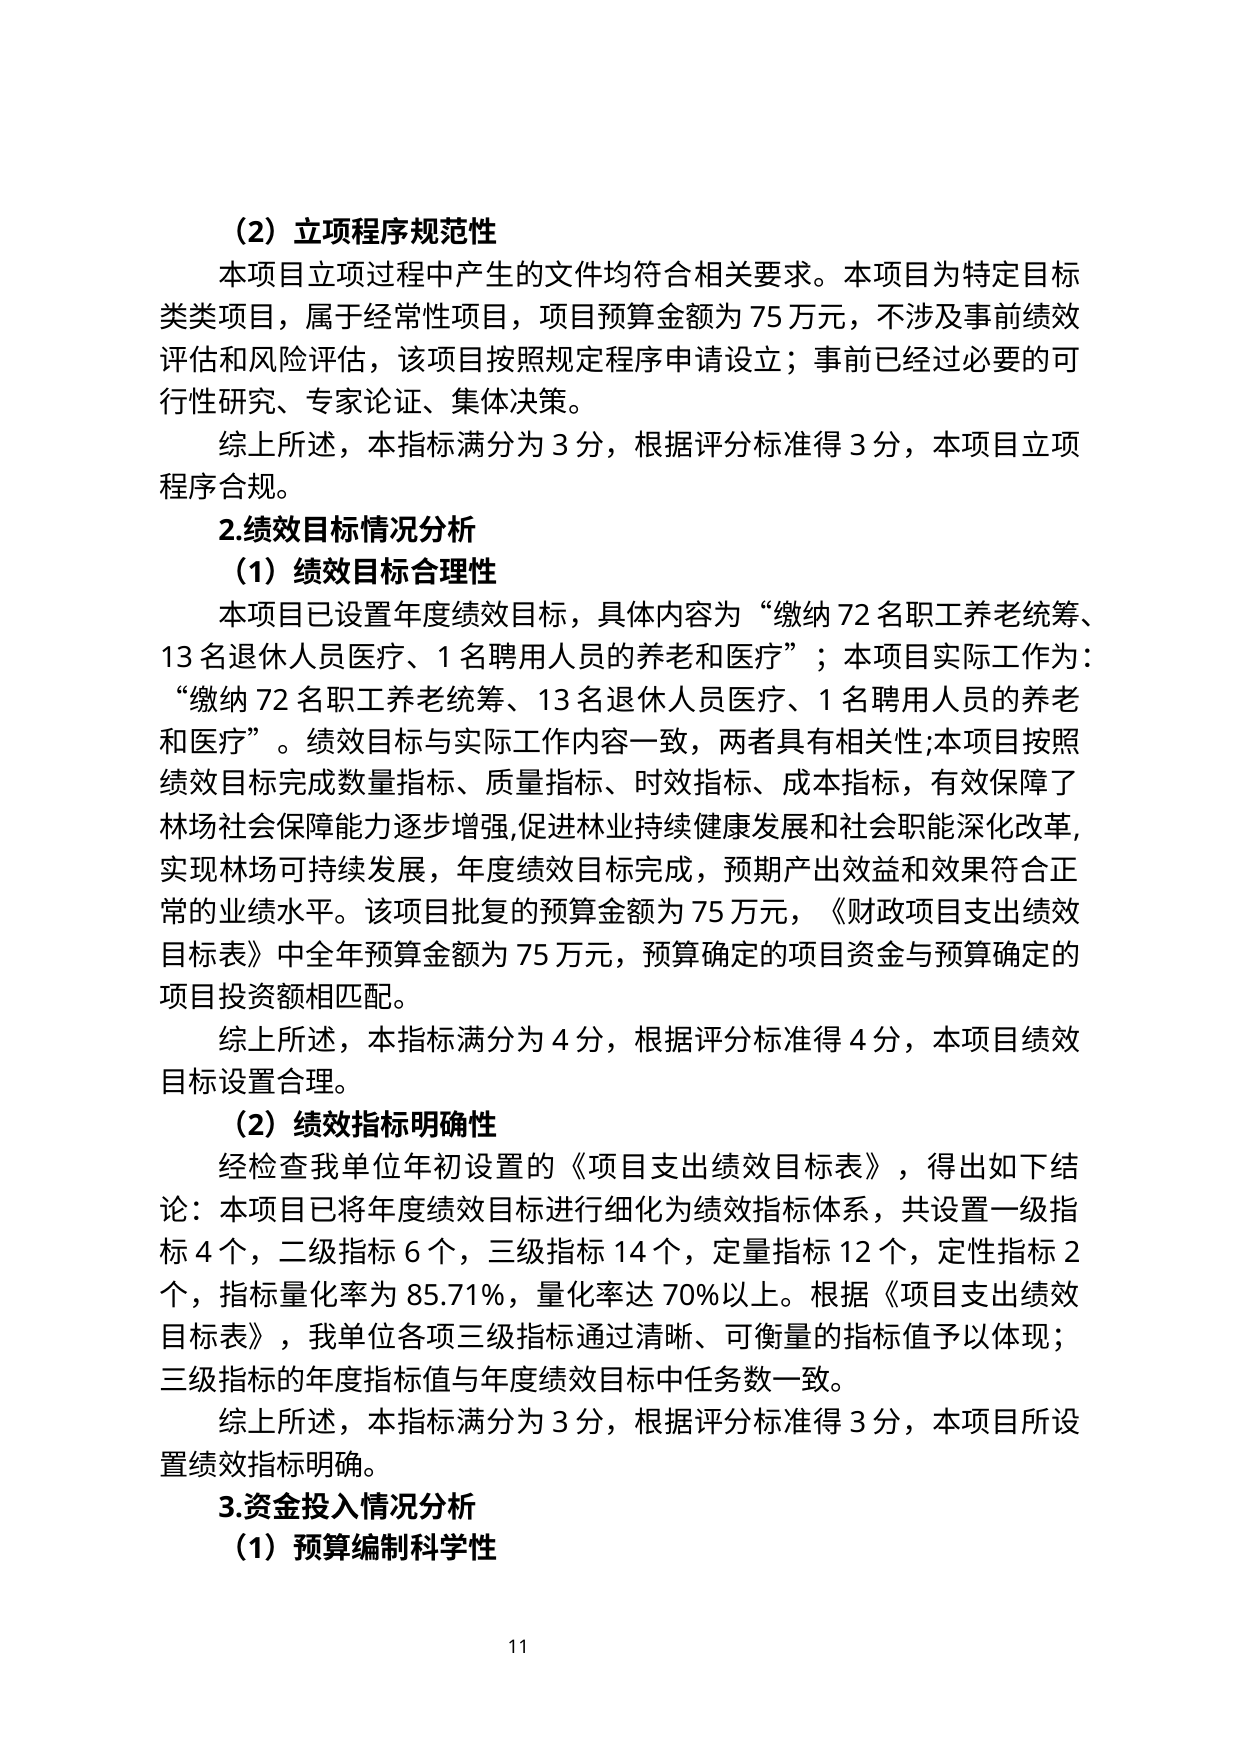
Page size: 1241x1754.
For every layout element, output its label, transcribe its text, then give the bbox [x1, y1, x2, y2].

text 本项目立项过程中产生的文件均符合相关要求。本项目为特定目标类类项目，属于经常性项目，项目预算金额为75万元，不涉及事前绩效评估和风险评估，该项目按照规定程序申请设立；事前已经过必要的可行性研究、专家论证、集体决策。 [159, 251, 1081, 421]
text （1）绩效目标合理性 [159, 549, 1081, 591]
text （2）立项程序规范性 [159, 209, 1081, 251]
text （2）绩效指标明确性 [159, 1101, 1081, 1144]
text 综上所述，本指标满分为4分，根据评分标准得4分，本项目绩效目标设置合理。 [159, 1016, 1081, 1101]
subtitle 2.绩效目标情况分析 [159, 506, 1081, 549]
text 综上所述，本指标满分为3分，根据评分标准得3分，本项目所设置绩效指标明确。 [159, 1399, 1081, 1484]
text 综上所述，本指标满分为3分，根据评分标准得3分，本项目立项程序合规。 [159, 421, 1081, 506]
text 本项目已设置年度绩效目标，具体内容为“缴纳72名职工养老统筹、13名退休人员医疗、1名聘用人员的养老和医疗”；本项目实际工作为：“缴纳72名职工养老统筹、13名退休人员医疗、1名聘用人员的养老和医疗”。绩效目标与实际工作内容一致，两者具有相关性;本项目按照绩效目标完成数量指标、质量指标、时效指标、成本指标，有效保障了林场社会保障能力逐步增强,促进林业持续健康发展和社会职能深化改革,实现林场可持续发展，年度绩效目标完成，预期产出效益和效果符合正常的业绩水平。该项目批复的预算金额为75万元，《财政项目支出绩效目标表》中全年预算金额为75万元，预算确定的项目资金与预算确定的项目投资额相匹配。 [159, 591, 1081, 1016]
text （1）预算编制科学性 [159, 1526, 1081, 1569]
subtitle 3.资金投入情况分析 [159, 1484, 1081, 1526]
text 经检查我单位年初设置的《项目支出绩效目标表》，得出如下结论：本项目已将年度绩效目标进行细化为绩效指标体系，共设置一级指标4个，二级指标6个，三级指标14个，定量指标12个，定性指标2个，指标量化率为85.71%，量化率达70%以上。根据《项目支出绩效目标表》，我单位各项三级指标通过清晰、可衡量的指标值予以体现；三级指标的年度指标值与年度绩效目标中任务数一致。 [159, 1144, 1081, 1399]
